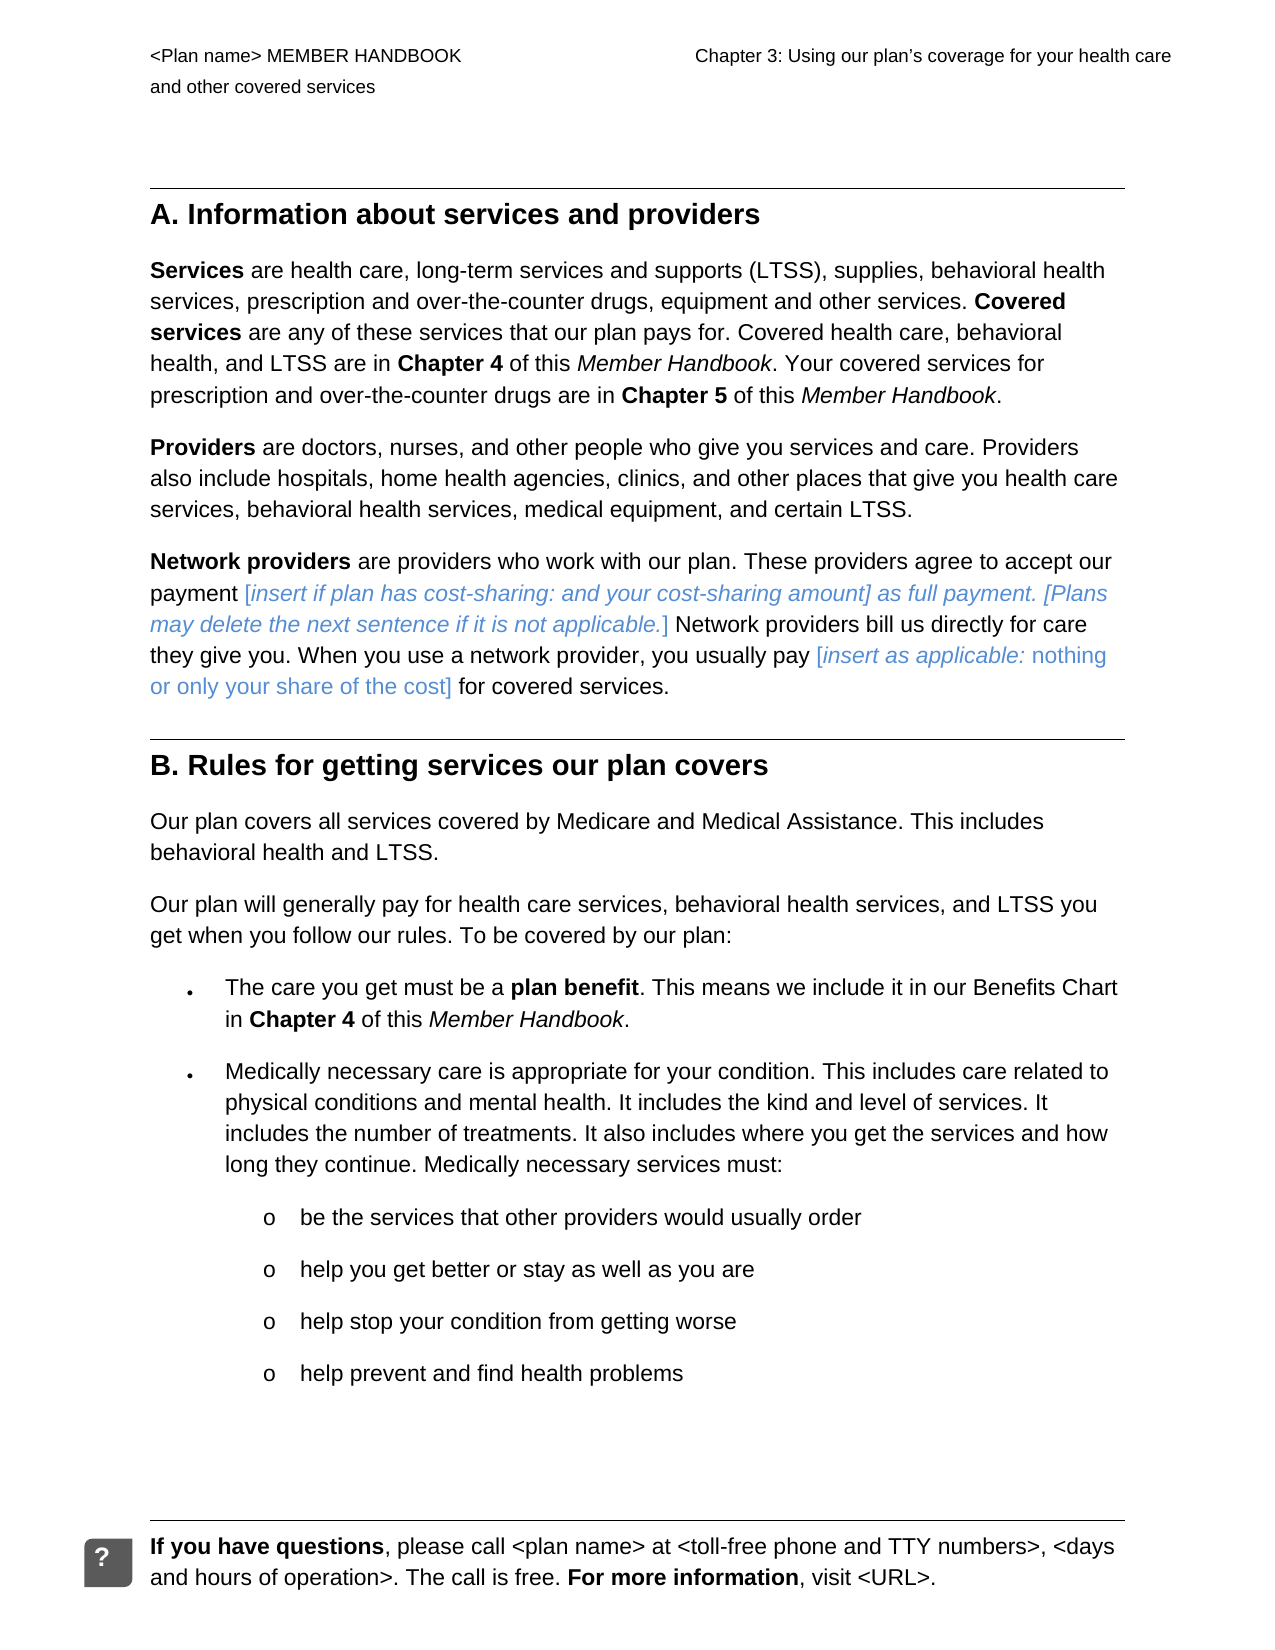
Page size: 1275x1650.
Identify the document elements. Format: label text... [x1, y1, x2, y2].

text Our plan covers all services covered by Medicare and Medical Assistance. This includes behavioral health and LTSS. [150, 804, 1125, 867]
text Providers are doctors, nurses, and other people who give you services and care. Providers also include hospitals, home health agencies, clinics, and other places that give you health care services, behavioral health services, medical equipment, and certain LTSS. [150, 430, 1125, 524]
list be the services that other providers would usually order [262, 1200, 1050, 1231]
list help you get better or stay as well as you are [262, 1252, 1050, 1283]
text Network providers are providers who work with our plan. These providers agree to accept our payment [insert if plan has cost-sharing: and your cost-sharing amount] as full payment. [Plans may delete the next sentence if it is not applicable.] Network providers bill us directly for care they give you. When you use a network provider, you usually pay [insert as applicable: nothing or only your share of the cost] for covered services. [150, 545, 1125, 701]
list Medically necessary care is appropriate for your condition. This includes care related to physical conditions and mental health. It includes the kind and level of services. It includes the number of treatments. It also includes where you get the services and how long they continue. Medically necessary services must: [187, 1054, 1125, 1179]
list help stop your condition from getting worse [262, 1304, 1050, 1335]
text Services are health care, long-term services and supports (LTSS), supplies, behavioral health services, prescription and over-the-counter drugs, equipment and other services. Covered services are any of these services that our plan pays for. Covered health care, behavioral health, and LTSS are in Chapter 4 of this Member Handbook. Your covered services for prescription and over-the-counter drugs are in Chapter 5 of this Member Handbook. [150, 253, 1125, 409]
list The care you get must be a plan benefit. This means we include it in our Benefits Chart in Chapter 4 of this Member Handbook. [187, 971, 1125, 1033]
subtitle Rules for getting services our plan covers [150, 740, 1125, 783]
list help prevent and find health problems [262, 1356, 1050, 1387]
text Our plan will generally pay for health care services, behavioral health services, and LTSS you get when you follow our rules. To be covered by our plan: [150, 887, 1125, 950]
subtitle Information about services and providers [150, 189, 1125, 232]
